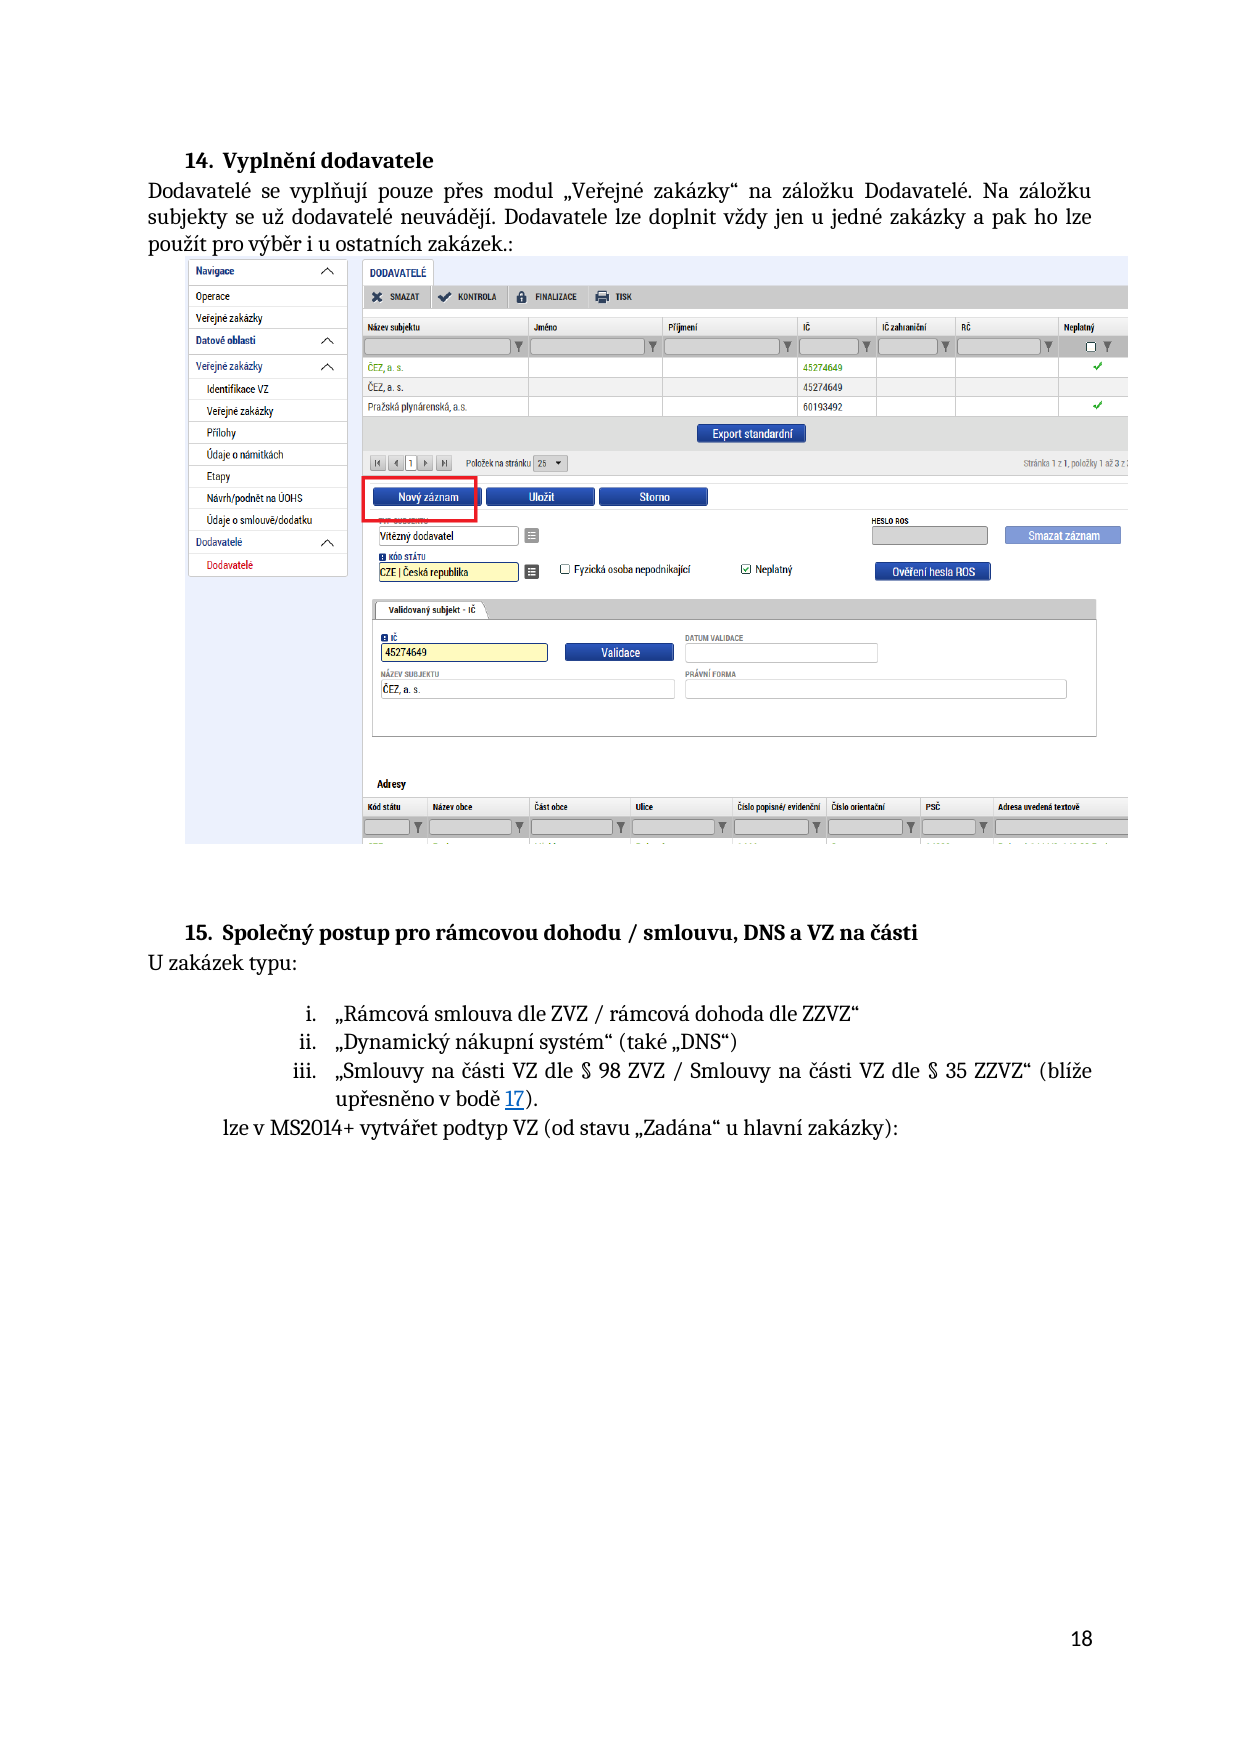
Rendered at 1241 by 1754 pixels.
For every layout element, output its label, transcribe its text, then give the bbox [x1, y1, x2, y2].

subtitle Společný postup pro rámcovou dohodu / smlouvu, DNS a VZ na části [185, 919, 1093, 946]
text Dodavatelé se vyplňují pouze přes modul „Veřejné zakázky“ na záložku Dodavatelé. Na záložku subjekty se už dodavatelé neuvádějí. Dodavatele lze doplnit vždy jen u jedné zakázky a pak ho lze použít pro výběr i u ostatních zakázek.: [148, 178, 1093, 257]
list „Rámcová smlouva dle ZVZ / rámcová dohoda dle ZZVZ“ [316, 1001, 1093, 1027]
list lze v MS2014+ vytvářet podtyp VZ (od stavu „Zadána“ u hlavní zakázky): [223, 1114, 1093, 1141]
list „Dynamický nákupní systém“ (také „DNS“) [316, 1029, 1093, 1055]
text U zakázek typu: [148, 949, 1093, 976]
picture [185, 256, 1128, 844]
subtitle Vyplnění dodavatele [185, 148, 1093, 174]
list „Smlouvy na části VZ dle § 98 ZVZ / Smlouvy na části VZ dle § 35 ZZVZ“ (blíže upřesněno v bodě 17). [316, 1057, 1093, 1112]
